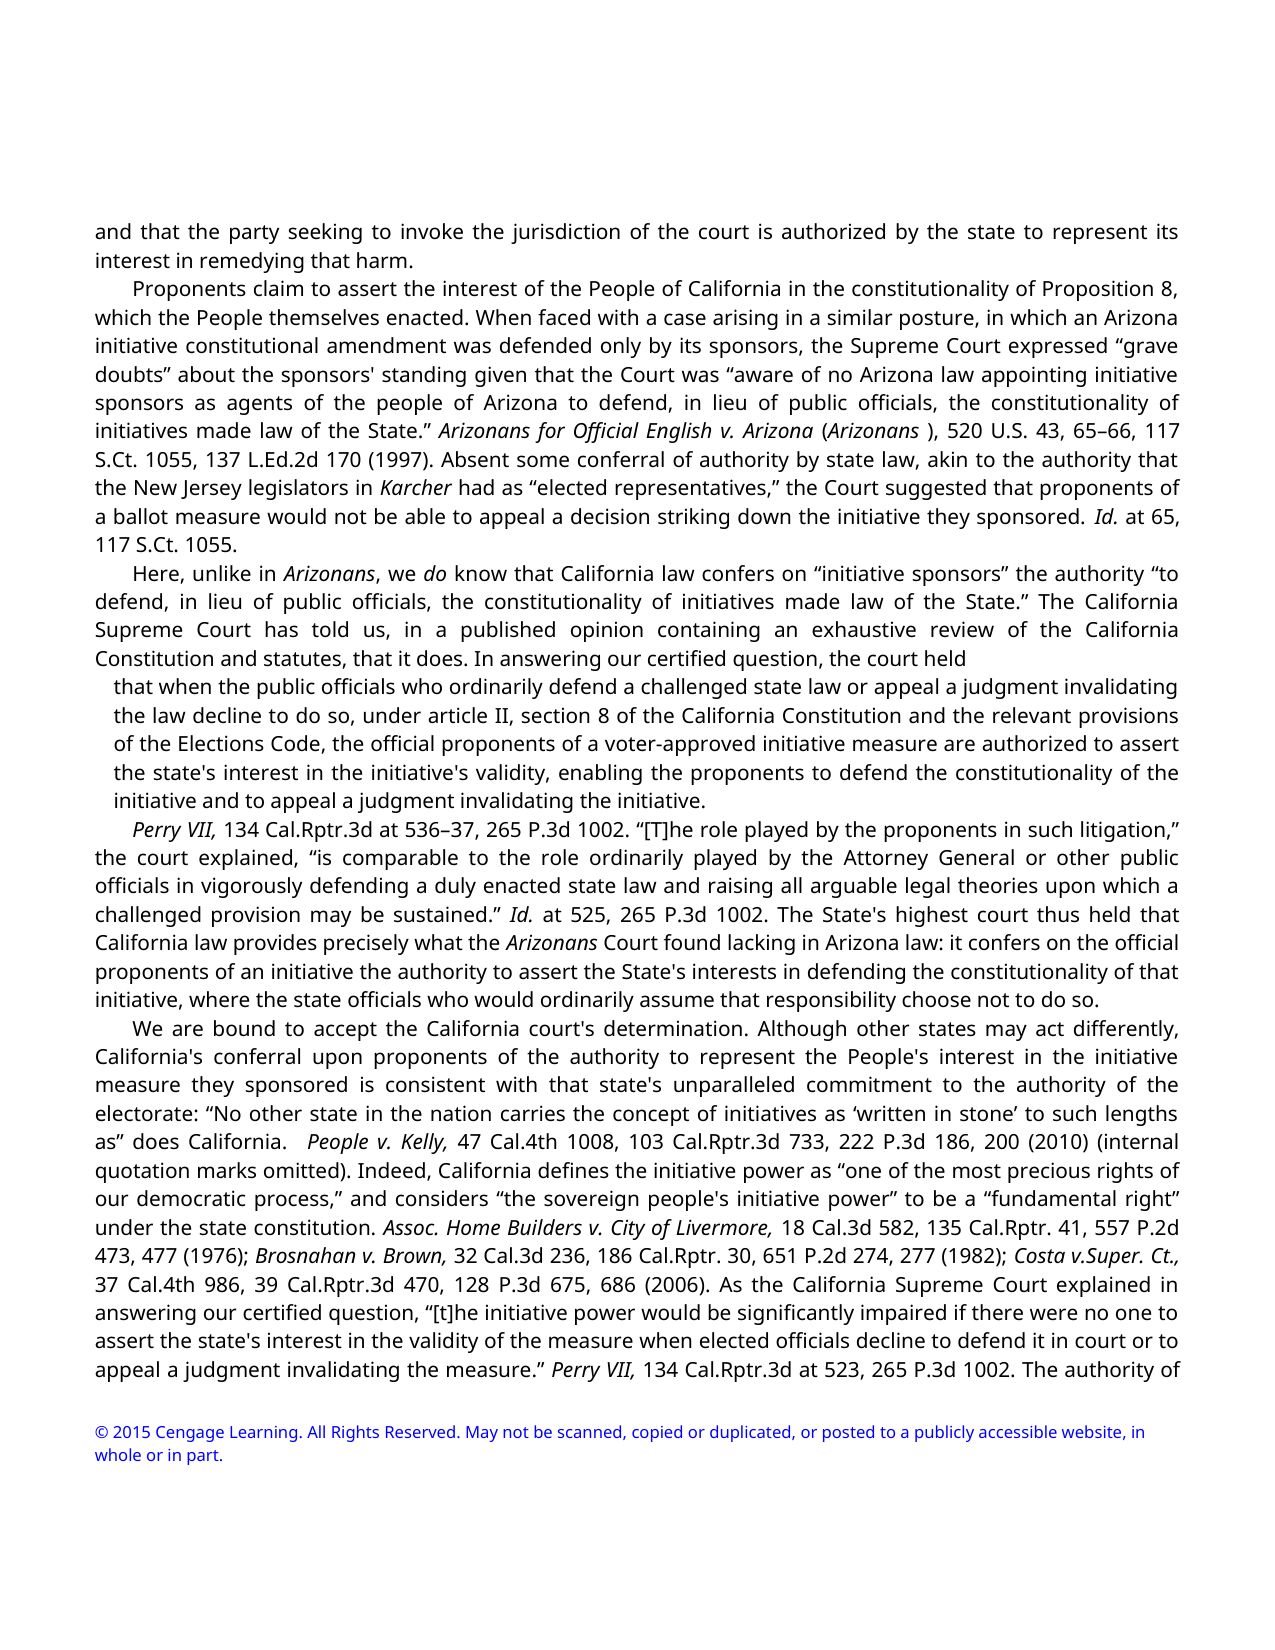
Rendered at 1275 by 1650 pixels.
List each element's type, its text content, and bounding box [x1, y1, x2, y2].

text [94, 1014, 1181, 1383]
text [94, 217, 1181, 274]
text Here, unlike in Arizonans, we do know that California law confers on “initiative sponsors” the authority “to defend, in lieu of public officials, the constitutionality of initiatives made law of the State.” The California Supreme Court has told us, in a published opinion containing an exhaustive review of the California Constitution and statutes, that it does. In answering our certified question, the court held [94, 559, 1181, 672]
text that when the public officials who ordinarily defend a challenged state law or appeal a judgment invalidating the law decline to do so, under article II, section 8 of the California Constitution and the relevant provisions of the Elections Code, the official proponents of a voter-approved initiative measure are authorized to assert the state's interest in the initiative's validity, enabling the proponents to defend the constitutionality of the initiative and to appeal a judgment invalidating the initiative. [113, 672, 1181, 815]
text Perry VII, 134 Cal.Rptr.3d at 536–37, 265 P.3d 1002. “[T]he role played by the proponents in such litigation,” the court explained, “is comparable to the role ordinarily played by the Attorney General or other public officials in vigorously defending a duly enacted state law and raising all arguable legal theories upon which a challenged provision may be sustained.” Id. at 525, 265 P.3d 1002. The State's highest court thus held that California law provides precisely what the Arizonans Court found lacking in Arizona law: it confers on the official proponents of an initiative the authority to assert the State's interests in defending the constitutionality of that initiative, where the state officials who would ordinarily assume that responsibility choose not to do so. [94, 815, 1181, 1014]
text Proponents claim to assert the interest of the People of California in the constitutionality of Proposition 8, which the People themselves enacted. When faced with a case arising in a similar posture, in which an Arizona initiative constitutional amendment was defended only by its sponsors, the Supreme Court expressed “grave doubts” about the sponsors' standing given that the Court was “aware of no Arizona law appointing initiative sponsors as agents of the people of Arizona to defend, in lieu of public officials, the constitutionality of initiatives made law of the State.” Arizonans for Official English v. Arizona (Arizonans ), 520 U.S. 43, 65–66, 117 S.Ct. 1055, 137 L.Ed.2d 170 (1997). Absent some conferral of authority by state law, akin to the authority that the New Jersey legislators in Karcher had as “elected representatives,” the Court suggested that proponents of a ballot measure would not be able to appeal a decision striking down the initiative they sponsored. Id. at 65, 117 S.Ct. 1055. [94, 274, 1181, 559]
